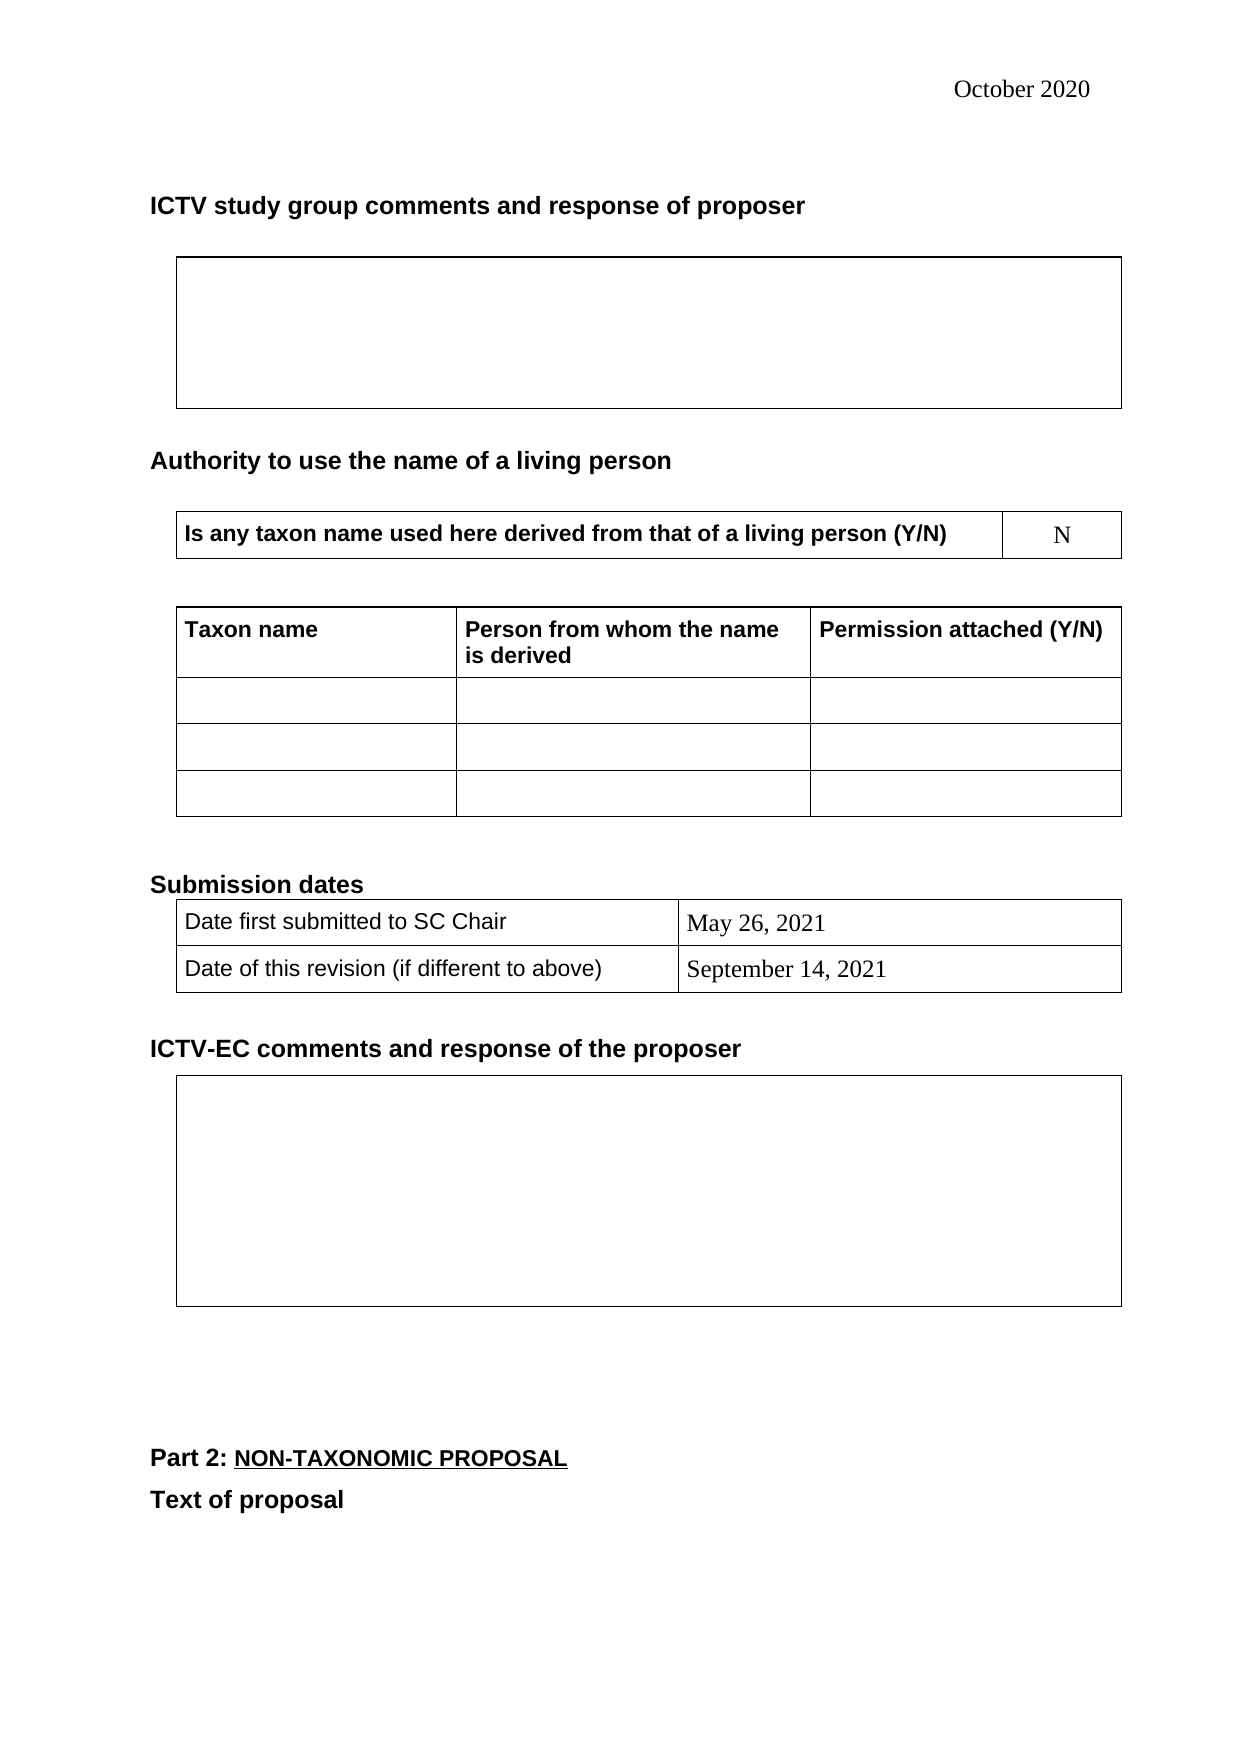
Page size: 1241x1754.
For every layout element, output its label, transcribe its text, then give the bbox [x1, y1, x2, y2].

text ICTV study group comments and response of proposer [150, 191, 1090, 220]
table_cell [177, 724, 456, 770]
table_header Taxon name [177, 608, 456, 677]
table_header Permission attached (Y/N) [811, 608, 1121, 677]
table_cell [457, 771, 810, 816]
text Part 2: NON-TAXONOMIC PROPOSAL [150, 1443, 1090, 1472]
table_cell [177, 771, 456, 816]
text Submission dates [150, 870, 1090, 899]
table_header Is any taxon name used here derived from that of a living person (Y/N) [177, 512, 1002, 557]
table_cell [811, 678, 1121, 723]
table_cell [811, 771, 1121, 816]
table_header May 26, 2021 [679, 900, 1121, 945]
table_header [177, 1076, 1121, 1306]
table_header Person from whom the name is derived [457, 608, 810, 677]
table_header Date first submitted to SC Chair [177, 900, 678, 945]
table_cell [811, 724, 1121, 770]
table_cell [177, 678, 456, 723]
table_cell September 14, 2021 [679, 946, 1121, 992]
table_header [177, 258, 1121, 408]
table_cell [457, 724, 810, 770]
table_cell Date of this revision (if different to above) [177, 946, 678, 992]
table_cell [457, 678, 810, 723]
table_header N [1003, 512, 1121, 557]
text Text of proposal [150, 1485, 1090, 1513]
text Authority to use the name of a living person [150, 446, 1090, 474]
text ICTV-EC comments and response of the proposer [150, 1034, 1090, 1063]
